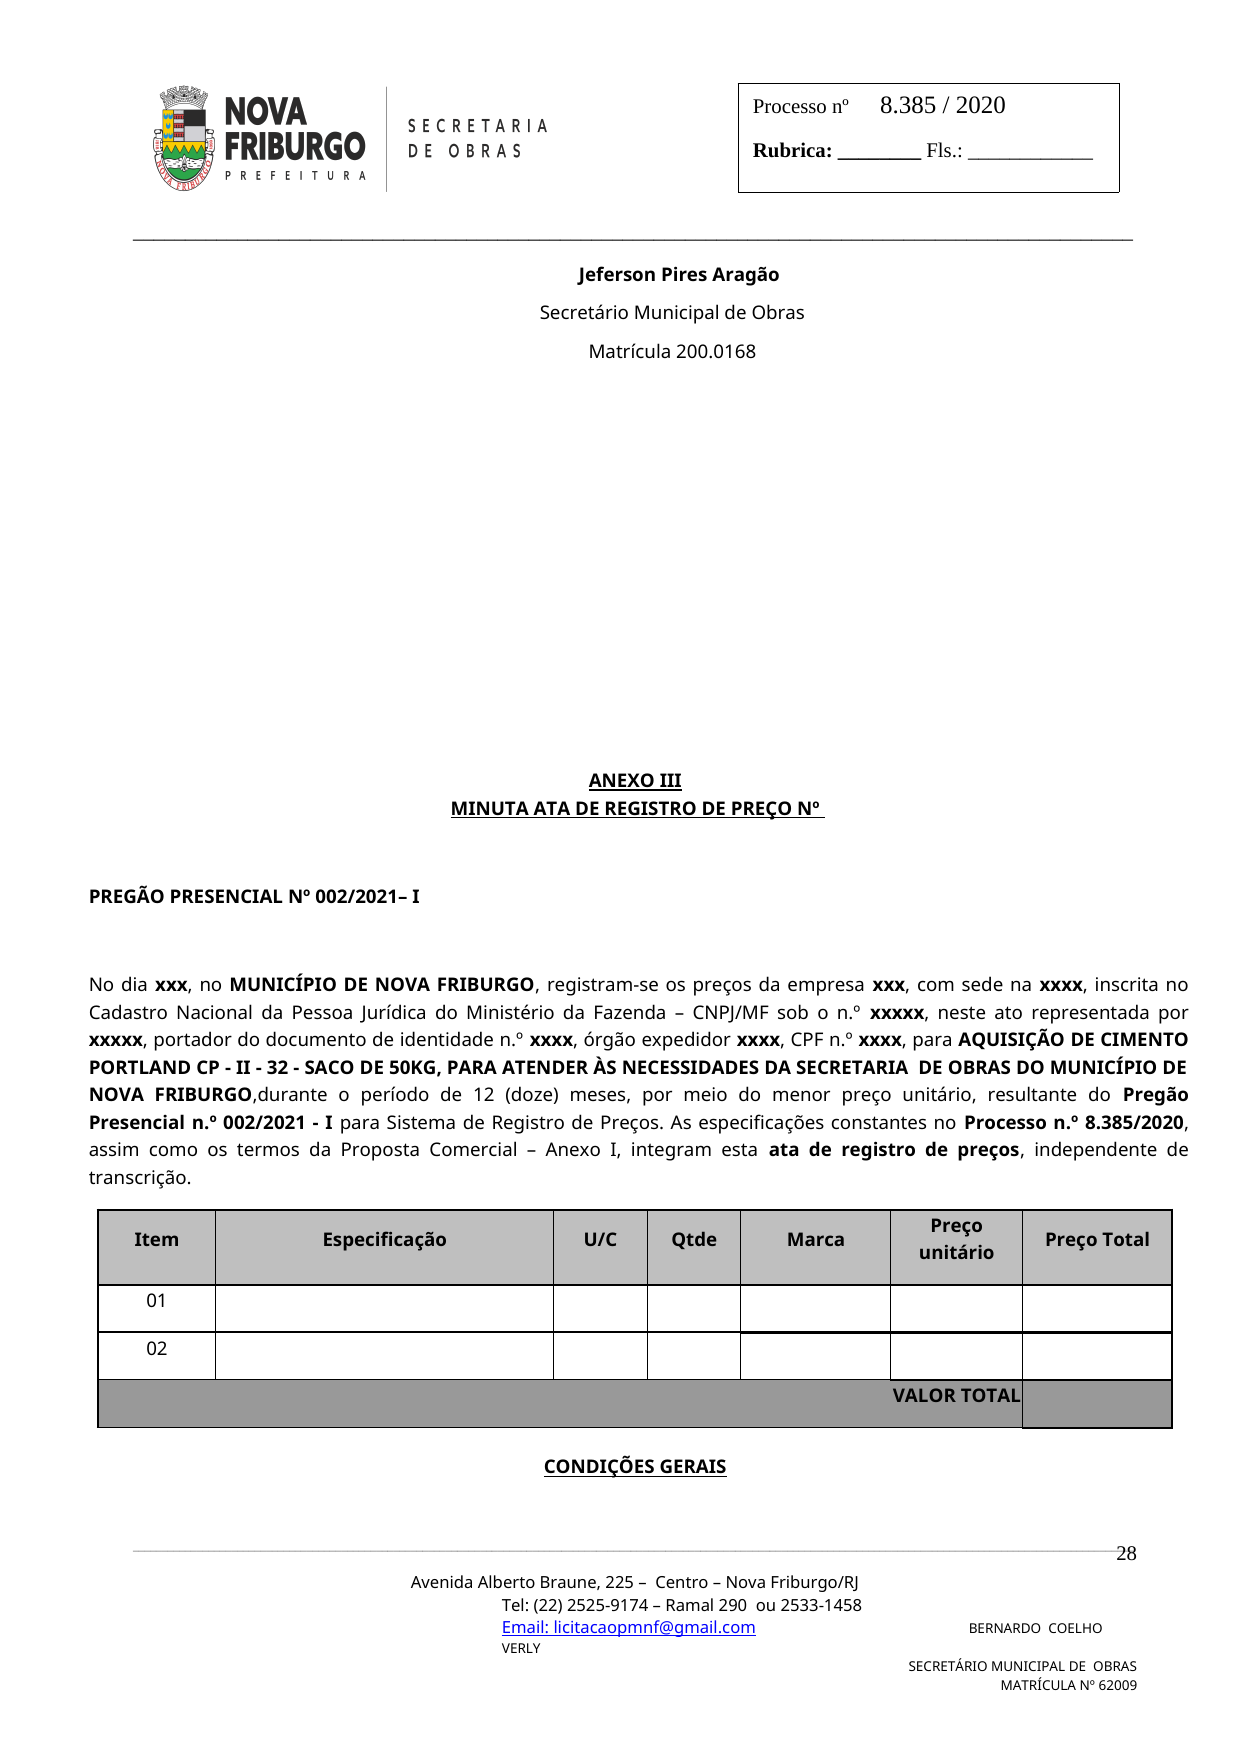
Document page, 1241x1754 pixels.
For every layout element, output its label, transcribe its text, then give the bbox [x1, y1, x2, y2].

table_cell [1023, 1286, 1171, 1331]
table_cell [216, 1333, 553, 1379]
table_header Especificação [216, 1211, 553, 1284]
table_cell [554, 1286, 647, 1331]
table_header Preço Total [1023, 1211, 1171, 1284]
picture [132, 72, 583, 201]
table_cell [741, 1286, 890, 1331]
table_cell [1023, 1334, 1171, 1379]
table_header Qtde [648, 1211, 740, 1284]
table_cell [741, 1334, 890, 1379]
table_header Preço unitário [891, 1211, 1022, 1284]
table_cell [216, 1286, 553, 1331]
table_cell [891, 1286, 1022, 1331]
table_cell [1023, 1381, 1171, 1427]
table_cell 01 [99, 1286, 215, 1331]
table_cell 02 [99, 1333, 215, 1379]
table_header Marca [741, 1211, 890, 1284]
table_cell [554, 1333, 647, 1379]
table_cell VALOR TOTAL [99, 1380, 1022, 1427]
text No dia xxx, no MUNICÍPIO DE NOVA FRIBURGO, registram-se os preços da empresa xxx, com sede na xxxx, inscrita no Cadastro Nacional da Pessoa Jurídica do Ministério da Fazenda – CNPJ/MF sob o n.º xxxxx, neste ato representada por xxxxx, portador do documento de identidade n.º xxxx, órgão expedidor xxxx, CPF n.º xxxx, para AQUISIÇÃO DE CIMENTO PORTLAND CP - II - 32 - SACO DE 50KG, PARA ATENDER ÀS NECESSIDADES DA SECRETARIA DE OBRAS DO MUNICÍPIO DE NOVA FRIBURGO,durante o período de 12 (doze) meses, por meio do menor preço unitário, resultante do Pregão Presencial n.º 002/2021 - I para Sistema de Registro de Preços. As especificações constantes no Processo n.º 8.385/2020, assim como os termos da Proposta Comercial – Anexo I, integram esta ata de registro de preços, independente de transcrição. [88, 972, 1189, 1190]
subtitle CONDIÇÕES GERAIS [133, 1454, 1137, 1479]
text PREGÃO PRESENCIAL Nº 002/2021– I [88, 883, 1137, 909]
table_header Item [99, 1211, 215, 1284]
table_cell [891, 1334, 1022, 1379]
list Jeferson Pires Aragão Secretário Municipal de Obras Matrícula 200.0168 [207, 261, 1137, 363]
table_header U/C [554, 1211, 647, 1284]
table_cell [648, 1286, 740, 1331]
title ANEXO III MINUTA ATA DE REGISTRO DE PREÇO Nº [133, 768, 1137, 821]
table_cell [648, 1333, 740, 1379]
